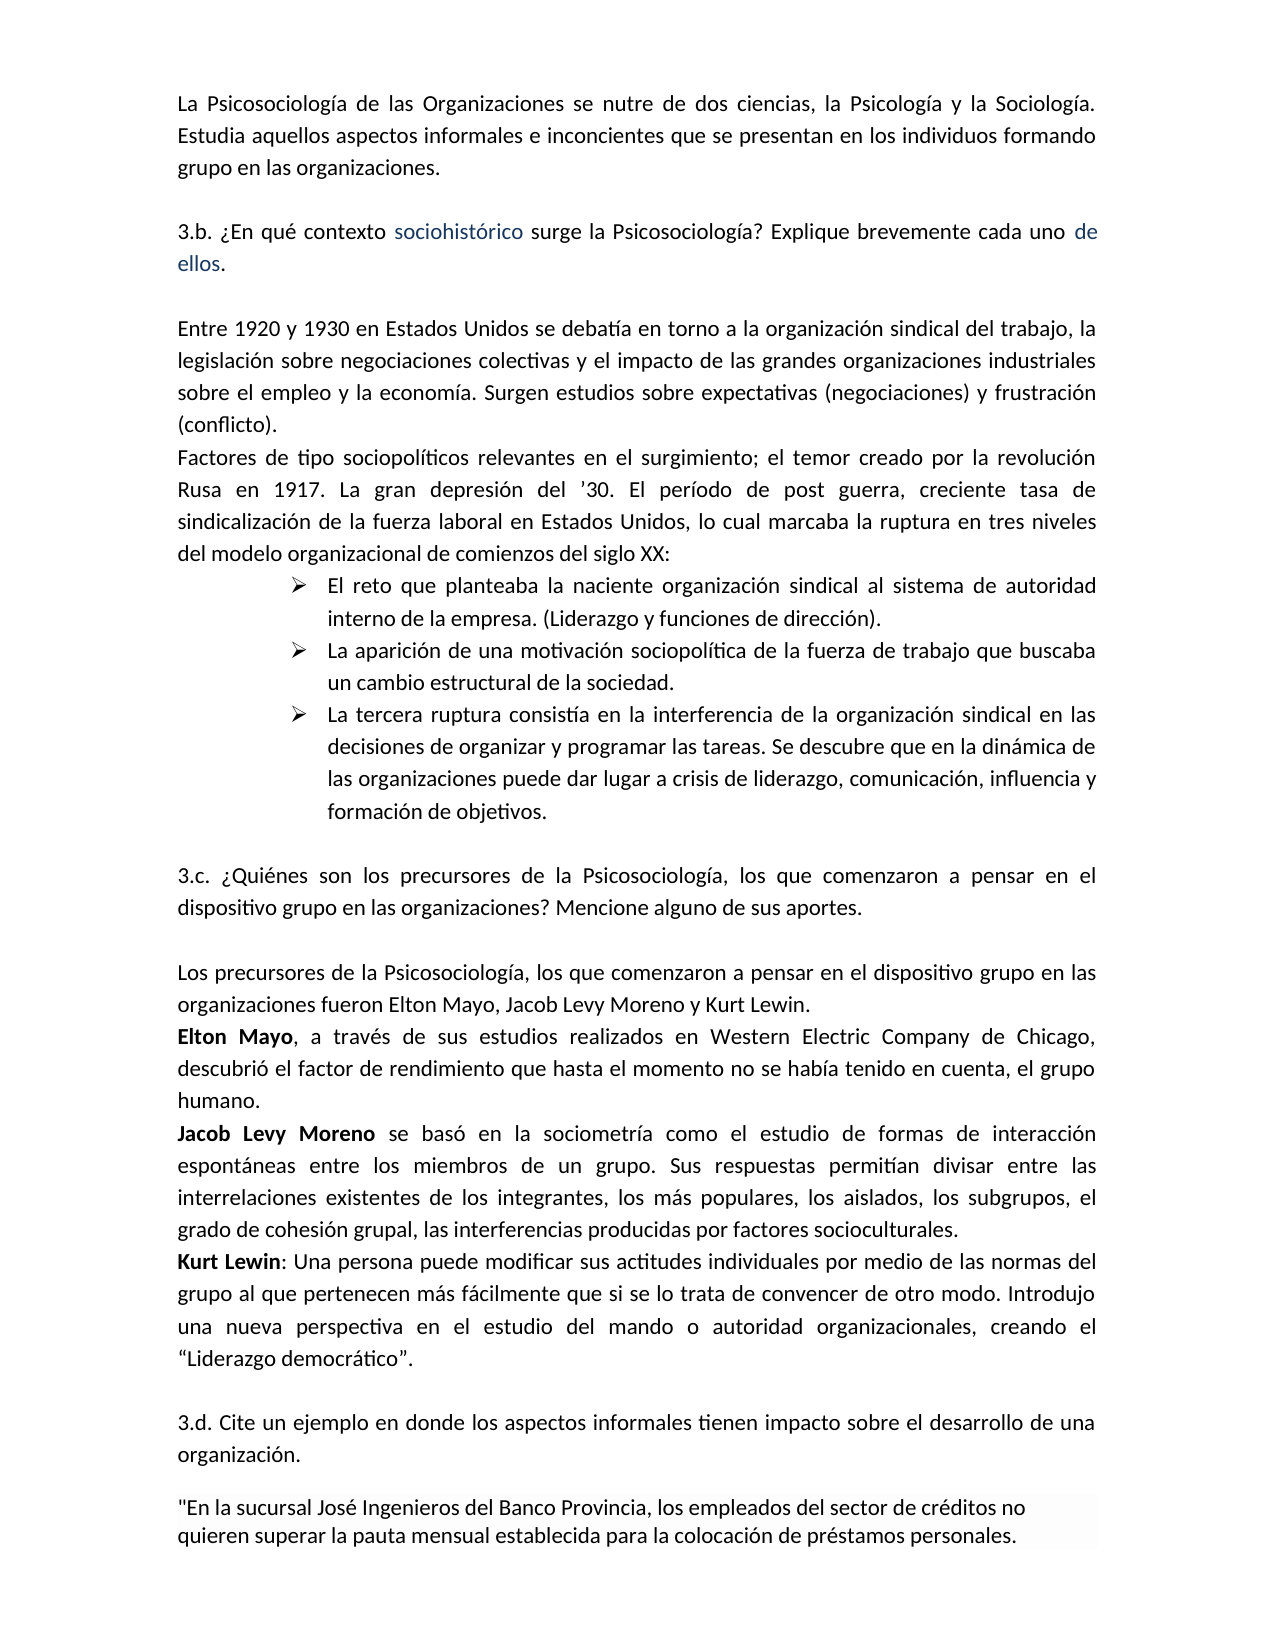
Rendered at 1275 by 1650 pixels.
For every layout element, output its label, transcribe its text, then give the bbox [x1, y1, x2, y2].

list Entre 1920 y 1930 en Estados Unidos se debatía en torno a la organización sindical del trabajo, la legislación sobre negociaciones colectivas y el impacto de las grandes organizaciones industriales sobre el empleo y la economía. Surgen estudios sobre expectativas (negociaciones) y frustración (conflicto). [177, 314, 1098, 438]
list La aparición de una motivación sociopolítica de la fuerza de trabajo que buscaba un cambio estructural de la sociedad. [290, 636, 1098, 696]
list 3.b. ¿En qué contexto sociohistórico surge ? Explique brevemente cada uno de ellos. [177, 217, 1098, 278]
list Elton Mayo, a través de sus estudios realizados en Western Electric Company de Chicago, descubrió el factor de rendimiento que hasta el momento no se había tenido en cuenta, el grupo humano. [177, 1022, 1098, 1114]
list Factores de tipo sociopolíticos relevantes en el surgimiento; el temor creado por la revolución Rusa en 1917. La gran depresión del ’30. El período de post guerra, creciente tasa de sindicalización de la fuerza laboral en Estados Unidos, lo cual marcaba la ruptura en tres niveles del modelo organizacional de comienzos del siglo XX: [177, 443, 1098, 567]
list Kurt Lewin: Una persona puede modificar sus actitudes individuales por medio de las normas del grupo al que pertenecen más fácilmente que si se lo trata de convencer de otro modo. Introdujo una nueva perspectiva en el estudio del mando o autoridad organizacionales, creando el “Liderazgo democrático”. [177, 1247, 1098, 1372]
list Los precursores de , los que comenzaron a pensar en el dispositivo grupo en las organizaciones fueron Elton Mayo, Jacob Levy Moreno y Kurt Lewin. [177, 958, 1098, 1018]
list de las Organizaciones se nutre de dos ciencias, y aquellos aspectos informales e inconcientes que se presentan en los individuos formando grupo en las organizaciones. [177, 89, 1098, 181]
list La tercera ruptura consistía en la interferencia de la organización sindical en las decisiones de organizar y programar las tareas. Se descubre que en la dinámica de las organizaciones puede dar lugar a crisis de liderazgo, comunicación, influencia y formación de objetivos. [290, 700, 1098, 825]
list Jacob Levy Moreno se basó en la sociometría como el estudio de formas de interacción espontáneas entre los miembros de un grupo. Sus respuestas permitían divisar entre las interrelaciones existentes de los integrantes, los más populares, los aislados, los subgrupos, el grado de cohesión grupal, las interferencias producidas por factores socioculturales. [177, 1119, 1098, 1243]
text "En la sucursal José Ingenieros del Banco Provincia, los empleados del sector de créditos no quieren superar la pauta mensual establecida para la colocación de préstamos personales. [177, 1493, 1098, 1549]
list 3.c. ¿Quiénes son los precursores de , los que comenzaron a pensar en el dispositivo grupo en las organizaciones? Mencione alguno de sus aportes. [177, 861, 1098, 921]
list El reto que planteaba la naciente organización sindical al sistema de autoridad interno de la empresa. (Liderazgo y funciones de dirección). [290, 571, 1098, 632]
list 3.d. Cite un ejemplo en donde los aspectos informales tienen impacto sobre el desarrollo de una organización. [177, 1408, 1098, 1468]
